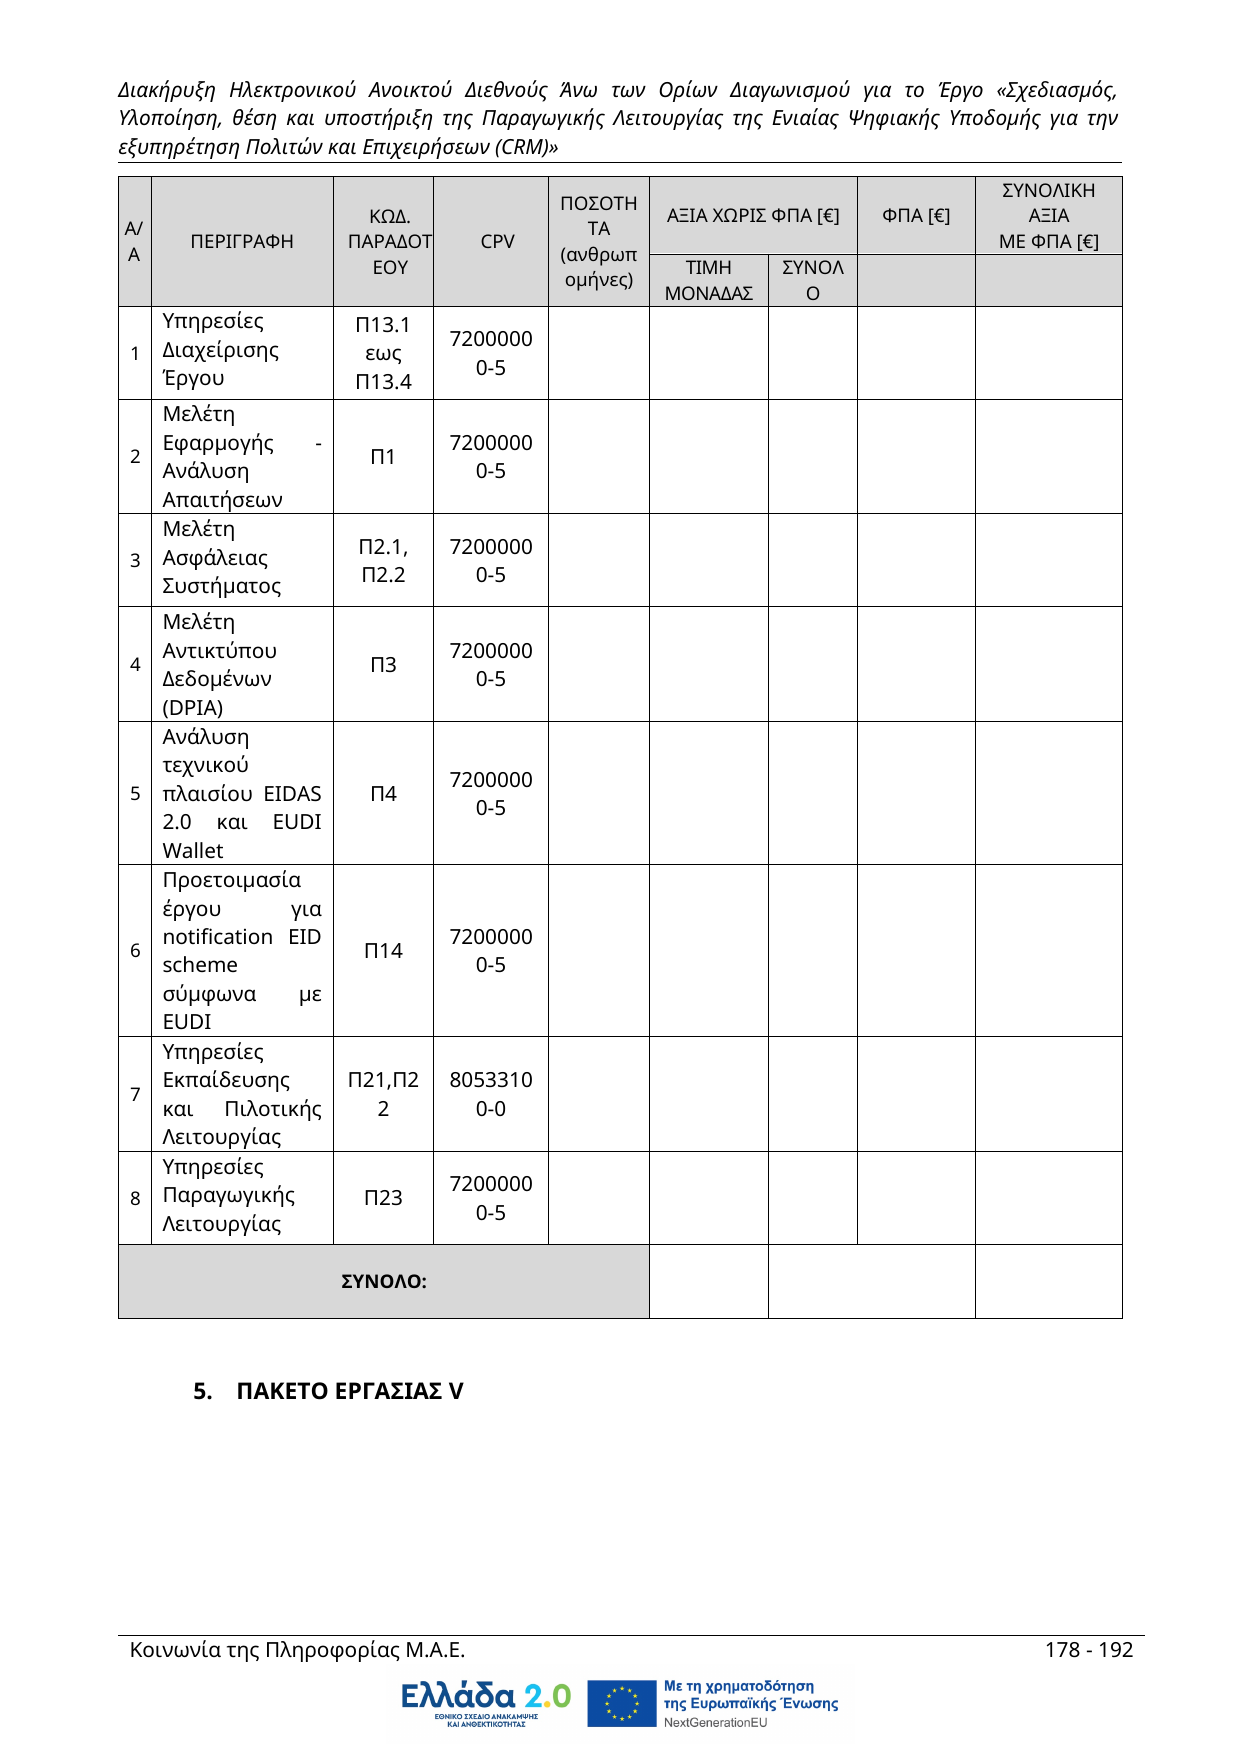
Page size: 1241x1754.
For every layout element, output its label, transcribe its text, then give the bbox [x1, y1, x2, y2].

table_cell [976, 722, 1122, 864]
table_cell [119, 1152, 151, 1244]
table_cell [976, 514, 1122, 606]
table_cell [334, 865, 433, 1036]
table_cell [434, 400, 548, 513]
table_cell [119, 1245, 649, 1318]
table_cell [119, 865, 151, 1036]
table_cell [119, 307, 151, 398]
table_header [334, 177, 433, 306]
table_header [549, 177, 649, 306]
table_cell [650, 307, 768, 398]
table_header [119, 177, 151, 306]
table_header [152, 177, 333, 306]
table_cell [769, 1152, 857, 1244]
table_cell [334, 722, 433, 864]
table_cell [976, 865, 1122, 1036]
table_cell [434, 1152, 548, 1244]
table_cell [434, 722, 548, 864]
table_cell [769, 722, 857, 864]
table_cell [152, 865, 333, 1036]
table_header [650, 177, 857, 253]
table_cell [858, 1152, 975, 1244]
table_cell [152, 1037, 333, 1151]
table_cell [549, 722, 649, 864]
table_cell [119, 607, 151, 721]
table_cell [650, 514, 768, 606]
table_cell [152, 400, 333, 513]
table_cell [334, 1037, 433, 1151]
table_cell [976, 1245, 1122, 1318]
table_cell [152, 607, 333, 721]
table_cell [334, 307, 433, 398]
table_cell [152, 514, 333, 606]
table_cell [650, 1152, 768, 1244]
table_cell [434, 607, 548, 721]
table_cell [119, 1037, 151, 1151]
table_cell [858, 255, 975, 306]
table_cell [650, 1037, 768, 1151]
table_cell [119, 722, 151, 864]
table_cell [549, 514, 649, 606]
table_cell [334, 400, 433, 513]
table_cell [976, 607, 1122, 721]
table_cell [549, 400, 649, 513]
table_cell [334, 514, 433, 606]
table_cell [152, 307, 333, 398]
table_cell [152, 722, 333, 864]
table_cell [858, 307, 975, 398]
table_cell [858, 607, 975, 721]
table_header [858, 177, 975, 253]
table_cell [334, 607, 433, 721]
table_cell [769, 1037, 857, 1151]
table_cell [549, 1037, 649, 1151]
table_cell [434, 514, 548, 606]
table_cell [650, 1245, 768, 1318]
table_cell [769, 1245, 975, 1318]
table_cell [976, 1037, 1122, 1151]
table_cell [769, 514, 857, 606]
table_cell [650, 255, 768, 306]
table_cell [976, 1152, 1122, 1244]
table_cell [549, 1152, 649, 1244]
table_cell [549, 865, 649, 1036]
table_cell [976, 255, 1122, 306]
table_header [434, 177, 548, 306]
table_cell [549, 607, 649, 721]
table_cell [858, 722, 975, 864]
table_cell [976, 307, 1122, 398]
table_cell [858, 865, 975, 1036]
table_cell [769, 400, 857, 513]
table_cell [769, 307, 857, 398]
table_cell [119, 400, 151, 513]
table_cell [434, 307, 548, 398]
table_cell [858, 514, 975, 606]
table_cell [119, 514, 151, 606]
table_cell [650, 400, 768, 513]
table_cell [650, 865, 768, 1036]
picture [386, 1664, 855, 1744]
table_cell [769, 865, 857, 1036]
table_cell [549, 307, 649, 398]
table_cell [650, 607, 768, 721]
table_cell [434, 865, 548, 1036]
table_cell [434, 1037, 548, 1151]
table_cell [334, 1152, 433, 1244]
subtitle ΠΑΚΕΤΟ ΕΡΓΑΣΙΑΣ V [193, 1375, 1122, 1406]
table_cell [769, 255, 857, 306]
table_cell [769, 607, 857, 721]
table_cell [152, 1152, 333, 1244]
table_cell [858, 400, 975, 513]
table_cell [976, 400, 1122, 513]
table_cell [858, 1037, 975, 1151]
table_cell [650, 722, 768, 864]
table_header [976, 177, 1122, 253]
